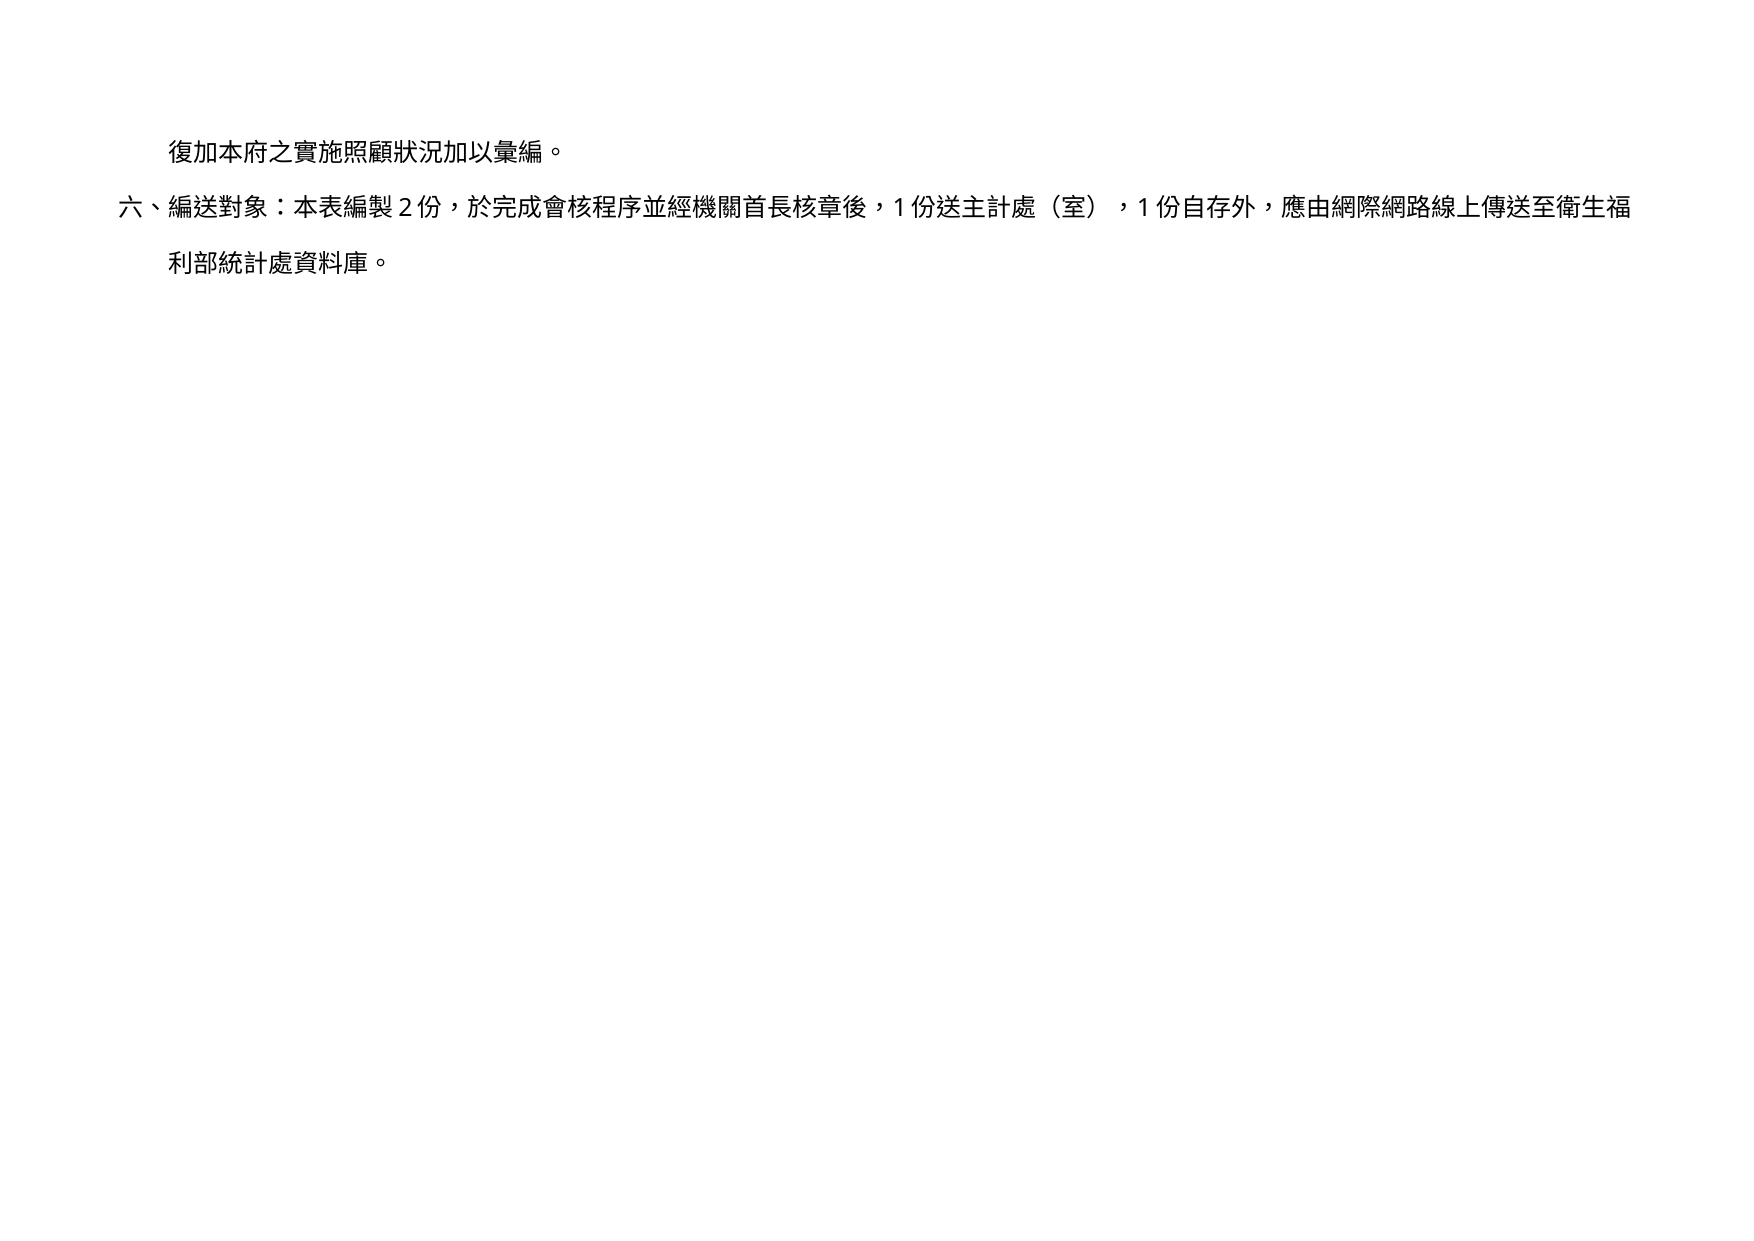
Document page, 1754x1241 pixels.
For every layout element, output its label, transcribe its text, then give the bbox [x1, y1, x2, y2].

text 六、編送對象：本表編製2份，於完成會核程序並經機關首長核章後，1份送主計處（室），1份自存外，應由網際網路線上傳送至衛生福利部統計處資料庫。 [118, 187, 1636, 281]
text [118, 133, 1636, 169]
